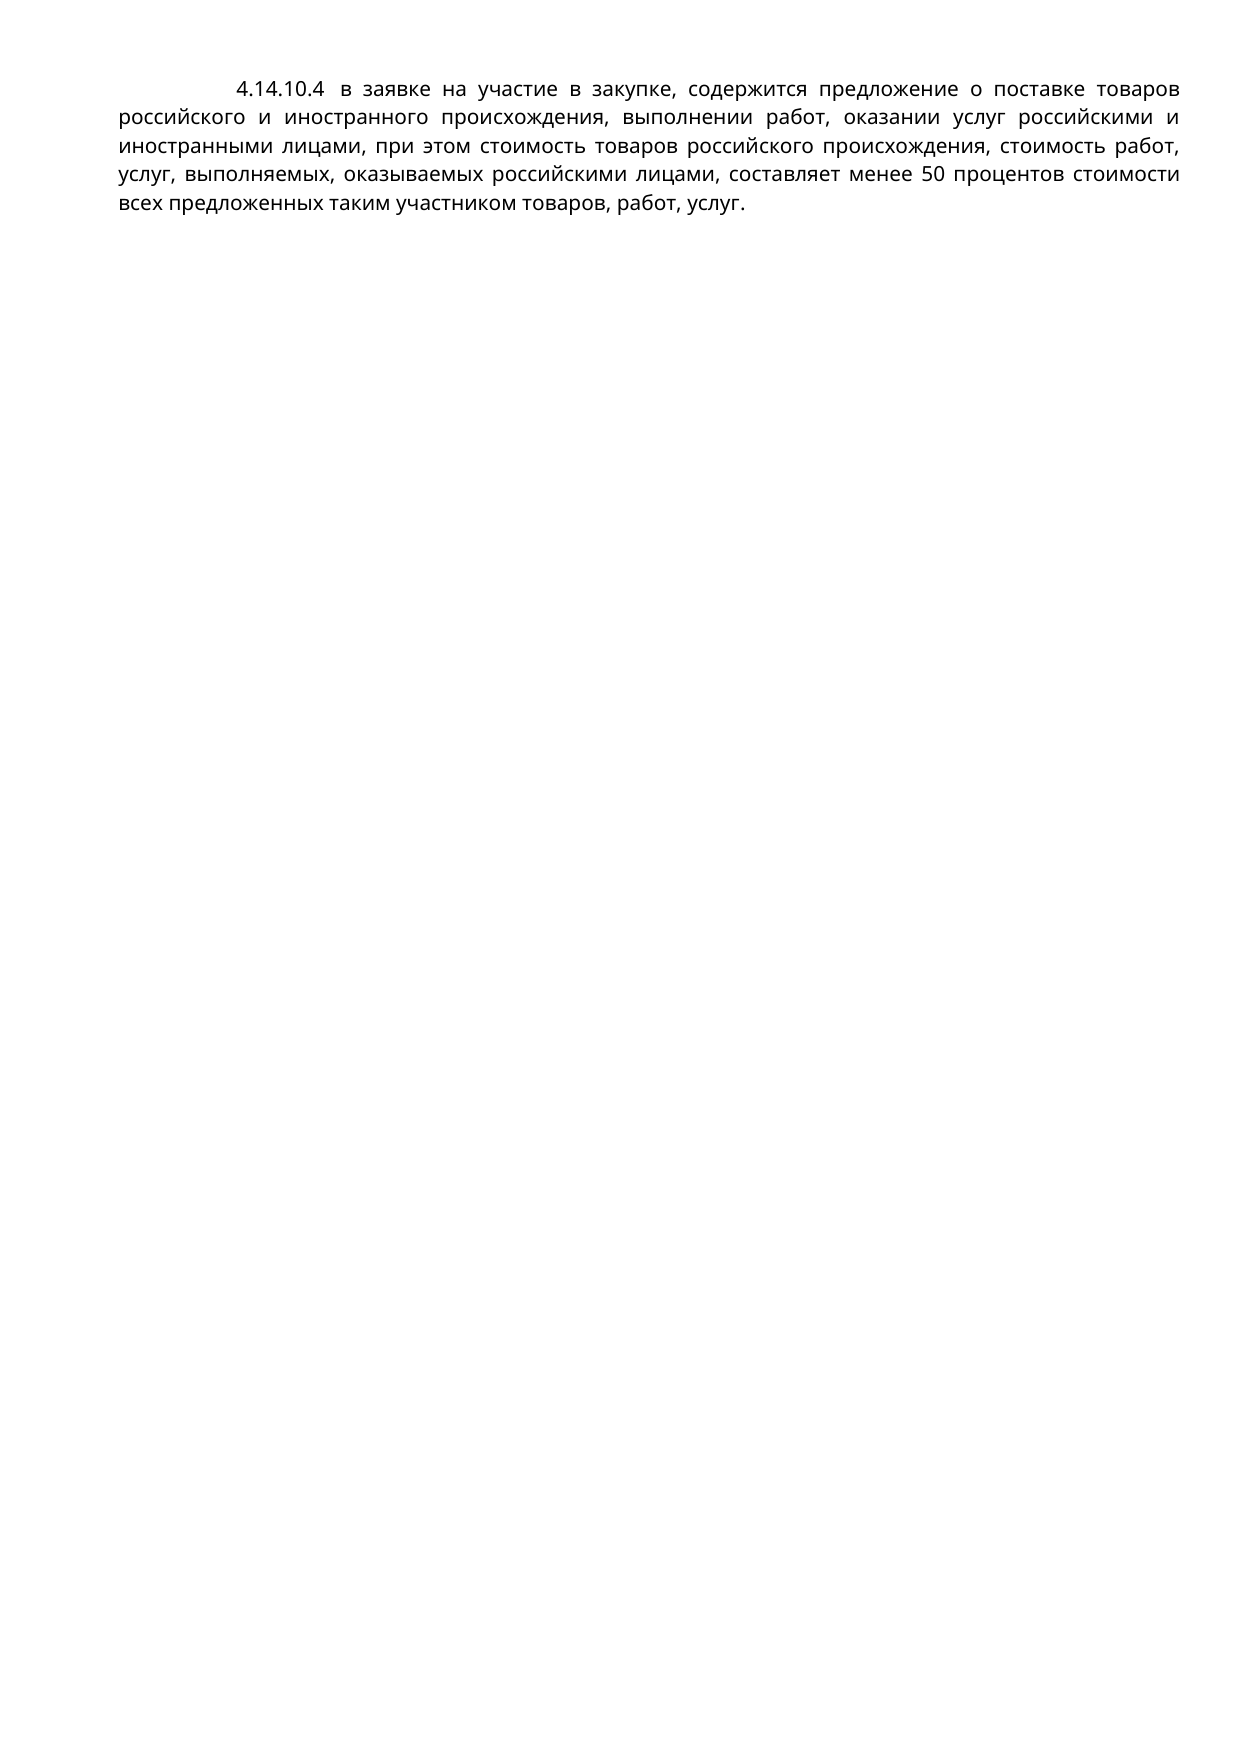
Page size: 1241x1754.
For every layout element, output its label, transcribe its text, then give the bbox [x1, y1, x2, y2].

list в заявке на участие в закупке, содержится предложение о поставке товаров российского и иностранного происхождения, выполнении работ, оказании услуг российскими и иностранными лицами, при этом стоимость товаров российского происхождения, стоимость работ, услуг, выполняемых, оказываемых российскими лицами, составляет менее 50 процентов стоимости всех предложенных таким участником товаров, работ, услуг. [118, 74, 1181, 216]
